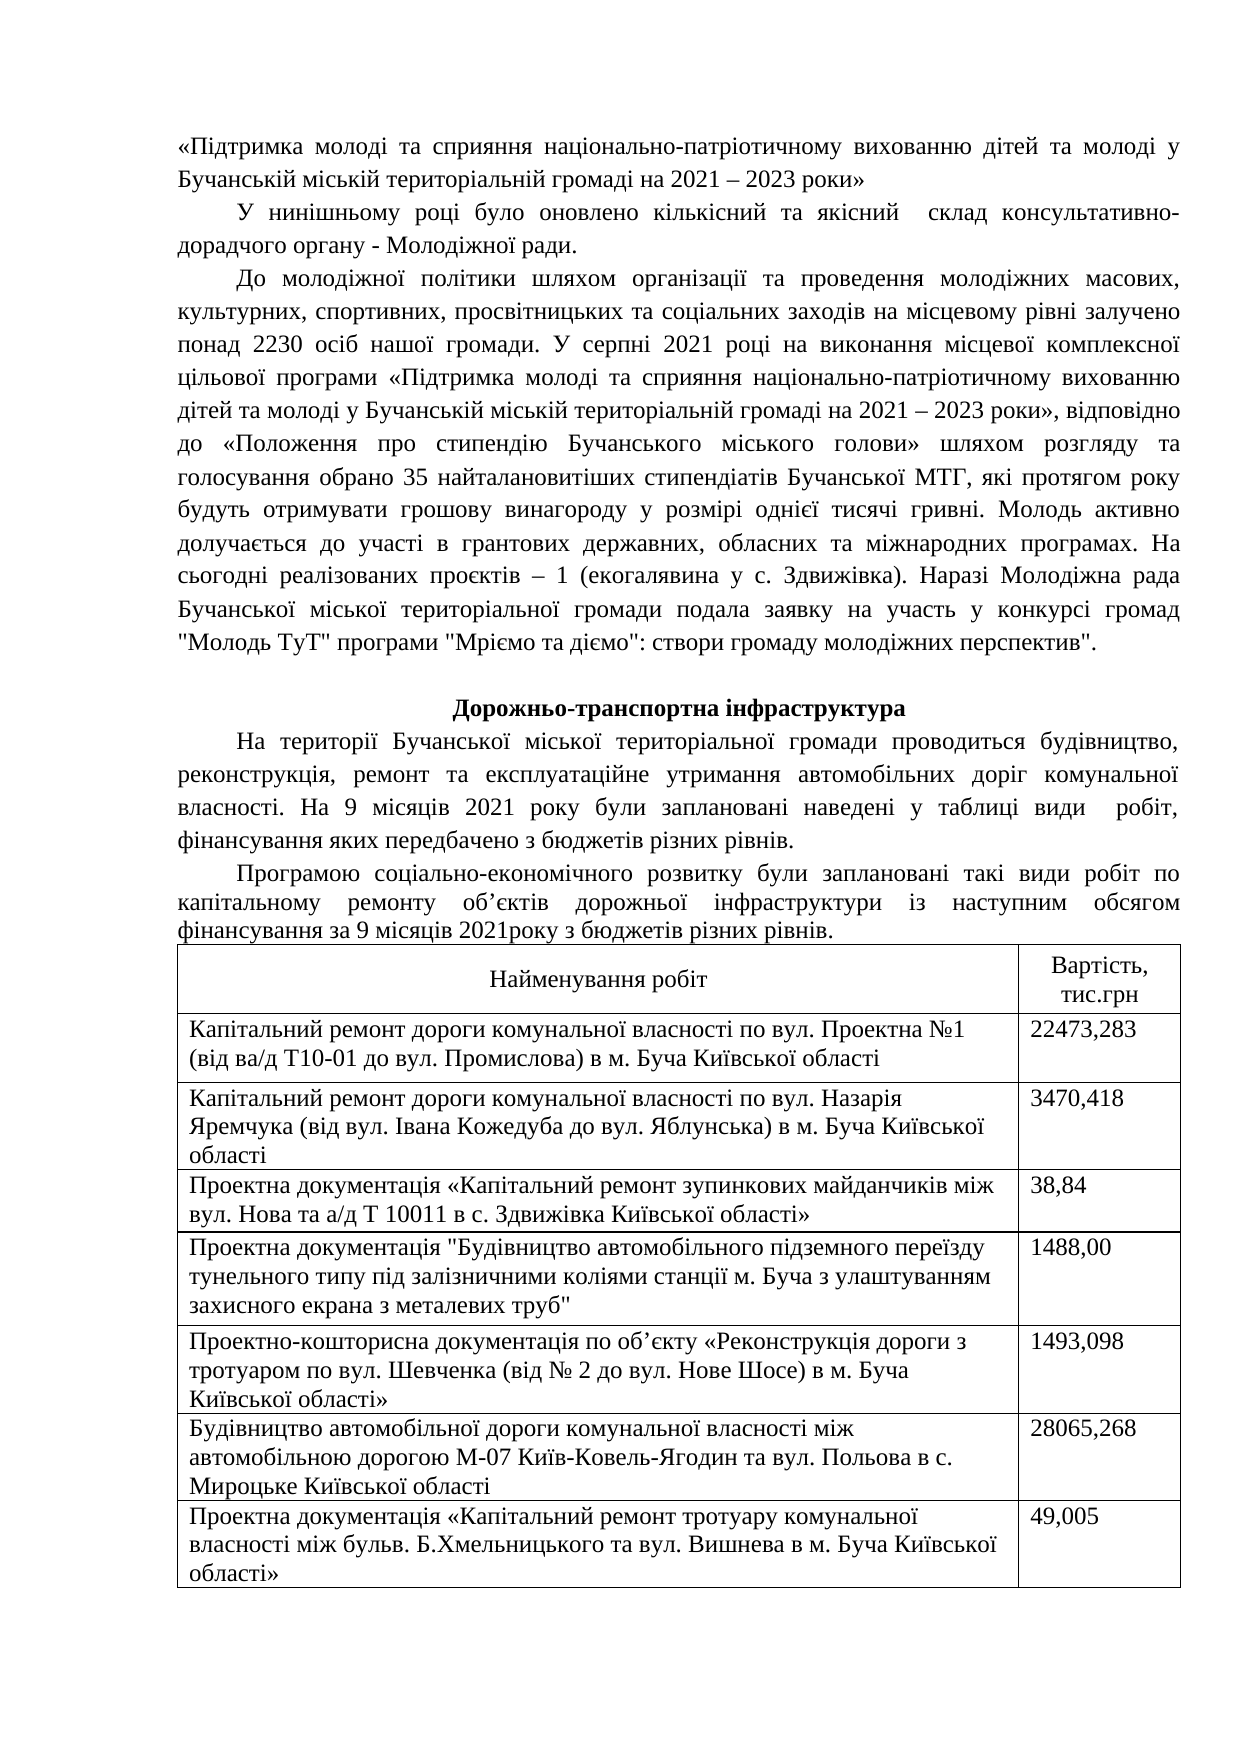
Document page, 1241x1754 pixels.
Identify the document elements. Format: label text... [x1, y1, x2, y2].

table_cell 1488,00 [1019, 1233, 1180, 1325]
text На території Бучанської міської територіальної громади проводиться будівництво, реконструкція, ремонт та експлуатаційне утримання автомобільних доріг комунальної власності. На 9 місяців 2021 року були заплановані наведені у таблиці види робіт, фінансування яких передбачено з бюджетів різних рівнів. [177, 726, 1179, 853]
table_header Вартість, тис.грн [1019, 945, 1180, 1013]
text Дорожньо-транспортна інфраструктура [177, 693, 1181, 721]
table_cell Капітальний ремонт дороги комунальної власності по вул. Назарія Яремчука (від вул. Івана Кожедуба до вул. Яблунська) в м. Буча Київської області [178, 1083, 1018, 1169]
table_cell Проектно-кошторисна документація по об’єкту «Реконструкція дороги з тротуаром по вул. Шевченка (від № 2 до вул. Нове Шосе) в м. Буча Київської області» [178, 1326, 1018, 1412]
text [177, 131, 1181, 193]
table_cell Капітальний ремонт дороги комунальної власності по вул. Проектна №1 (від ва/д Т10-01 до вул. Промислова) в м. Буча Київської області [178, 1014, 1018, 1082]
table_header Найменування робіт [178, 945, 1018, 1013]
table_cell 28065,268 [1019, 1414, 1180, 1500]
table_cell Проектна документація "Будівництво автомобільного підземного переїзду тунельного типу під залізничними коліями станції м. Буча з улаштуванням захисного екрана з металевих труб" [178, 1233, 1018, 1325]
table_cell 22473,283 [1019, 1014, 1180, 1082]
table_cell 38,84 [1019, 1170, 1180, 1231]
table_cell Будівництво автомобільної дороги комунальної власності між автомобільною дорогою М-07 Київ-Ковель-Ягодин та вул. Польова в с. Мироцьке Київської області [178, 1414, 1018, 1500]
text До молодіжної політики шляхом організації та проведення молодіжних масових, культурних, спортивних, просвітницьких та соціальних заходів на місцевому рівні залучено понад 2230 осіб нашої громади. У серпні 2021 році на виконання місцевої комплексної цільової програми «Підтримка молоді та сприяння національно-патріотичному вихованню дітей та молоді у Бучанській міській територіальній громаді на 2021 – 2023 роки», відповідно до «Положення про стипендію Бучанського міського голови» шляхом розгляду та голосування обрано 35 найталановитіших стипендіатів Бучанської МТГ, які протягом року будуть отримувати грошову винагороду у розмірі однієї тисячі гривні. Молодь активно долучається до участі в грантових державних, обласних та міжнародних програмах. На сьогодні реалізованих проєктів – 1 (екогалявина у с. Здвижівка). Наразі Молодіжна рада Бучанської міської територіальної громади подала заявку на участь у конкурсі громад "Молодь ТуТ" програми "Мріємо та діємо": cтвори громаду молодіжних перспектив". [177, 263, 1181, 655]
text Програмою соціально-економічного розвитку були заплановані такі види робіт по капітальному ремонту об’єктів дорожньої інфраструктури із наступним обсягом фінансування за 9 місяців 2021року з бюджетів різних рівнів. [177, 858, 1181, 944]
table_cell 3470,418 [1019, 1083, 1180, 1169]
table_cell 1493,098 [1019, 1326, 1180, 1412]
table_cell Проектна документація «Капітальний ремонт тротуару комунальної власності між бульв. Б.Хмельницького та вул. Вишнева в м. Буча Київської області» [178, 1501, 1018, 1587]
table_cell Проектна документація «Капітальний ремонт зупинкових майданчиків між вул. Нова та а/д Т 10011 в с. Здвижівка Київської області» [178, 1170, 1018, 1231]
text У нинішньому році було оновлено кількісний та якісний склад консультативно-дорадчого органу - Молодіжної ради. [177, 197, 1181, 259]
table_cell 49,005 [1019, 1501, 1180, 1587]
